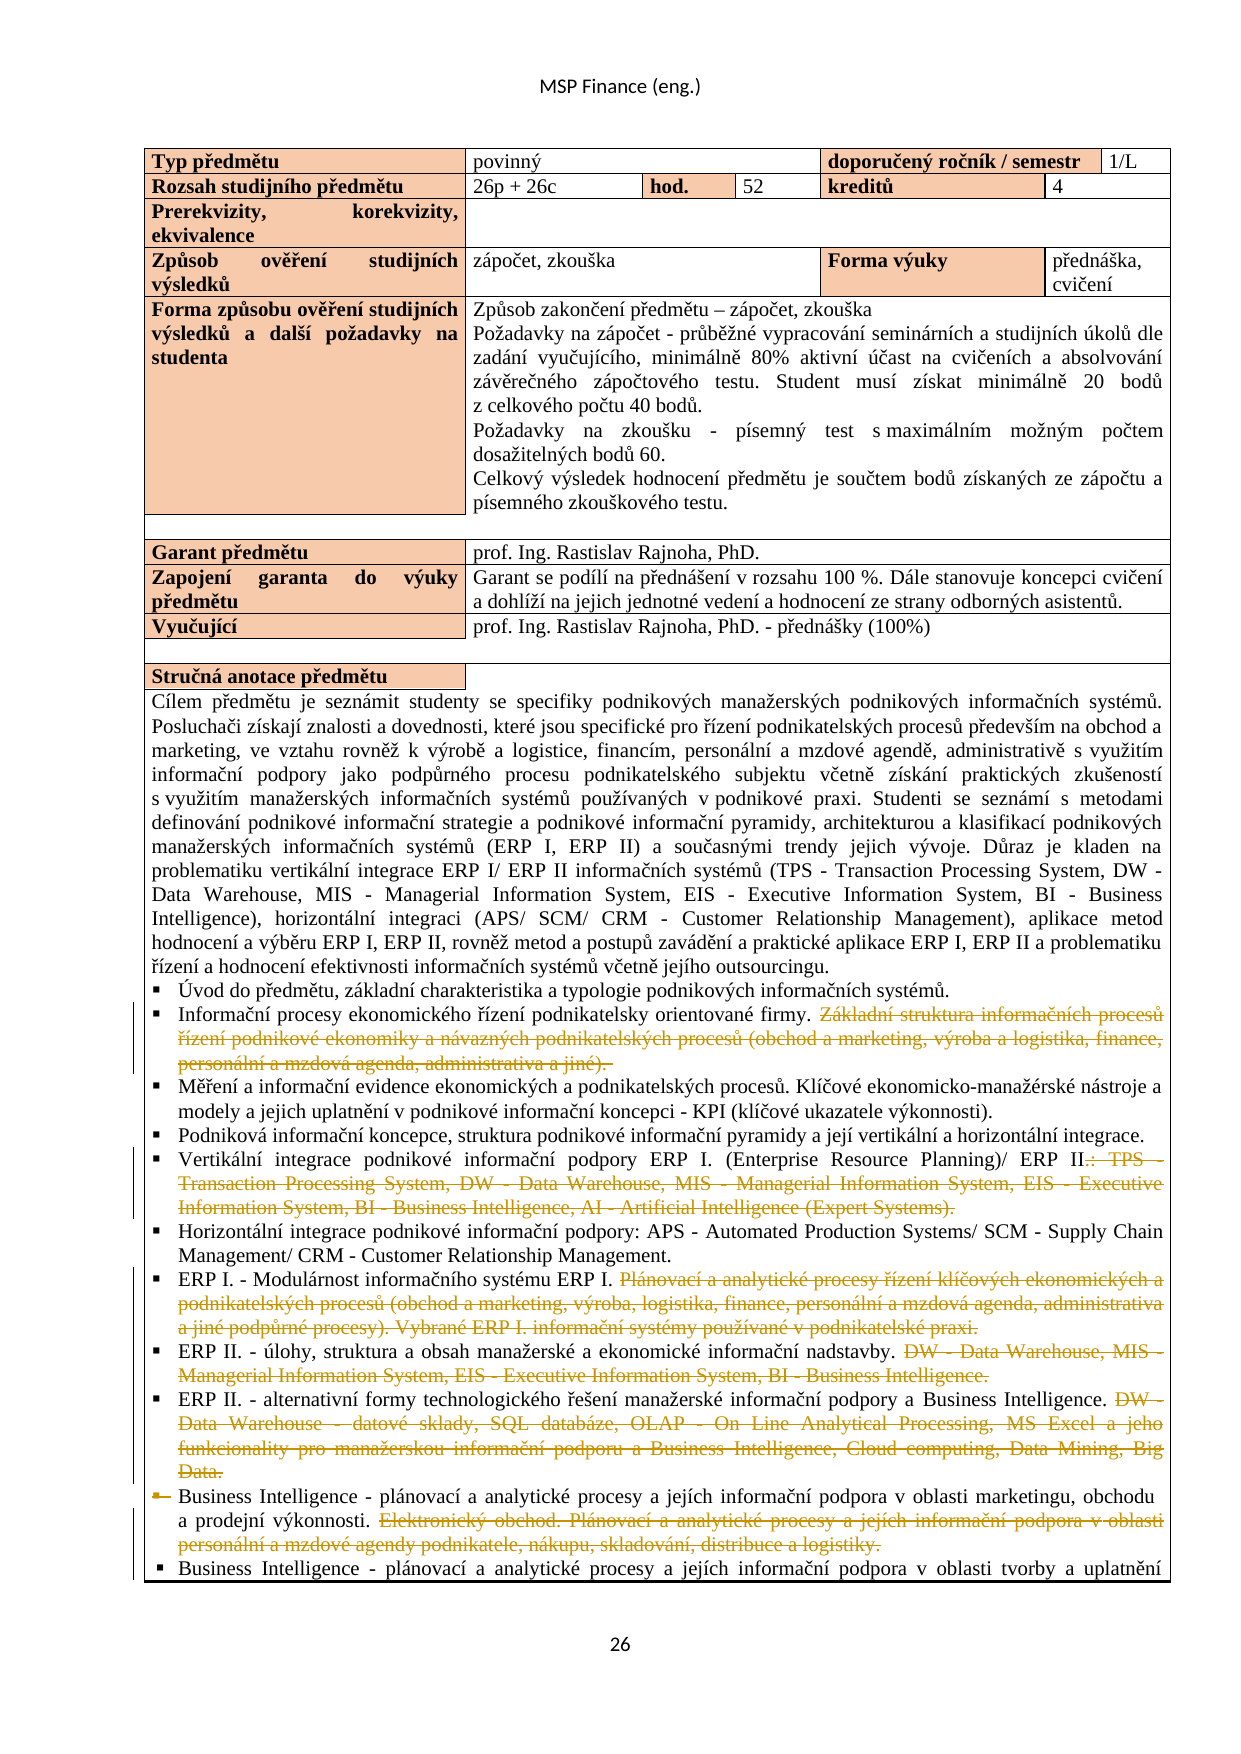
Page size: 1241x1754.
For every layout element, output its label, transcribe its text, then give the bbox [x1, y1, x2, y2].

table_cell [145, 514, 1170, 539]
table_cell 4 [1046, 174, 1170, 198]
table_cell 52 [736, 174, 820, 198]
table_cell doporučený ročník / semestr [821, 149, 1101, 173]
table_cell 26p + 26c [466, 174, 642, 198]
table_cell Garant předmětu [145, 540, 465, 564]
table_cell Způsob ověření studijních výsledků [145, 248, 465, 296]
table_cell Prerekvizity, korekvizity, ekvivalence [145, 199, 465, 247]
table_cell Forma výuky [821, 248, 1044, 296]
table_cell Vyučující [145, 614, 465, 638]
table_cell hod. [643, 174, 735, 198]
table_cell [466, 664, 1170, 688]
table_cell Garant se podílí na přednášení v rozsahu 100 %. Dále stanovuje koncepci cvičení a dohlíží na jejich jednotné vedení a hodnocení ze strany odborných asistentů. [466, 565, 1170, 613]
table_cell zápočet, zkouška [466, 248, 820, 296]
table_cell Forma způsobu ověření studijních výsledků a další požadavky na studenta [145, 297, 465, 514]
table_cell prof. Ing. Rastislav Rajnoha, PhD. - přednášky (100%) [466, 614, 1170, 638]
table_cell kreditů [821, 174, 1044, 198]
table_cell Způsob zakončení předmětu – zápočet, zkouška Požadavky na zápočet - průběžné vypracování seminárních a studijních úkolů dle zadání vyučujícího, minimálně 80% aktivní účast na cvičeních a absolvování závěrečného zápočtového testu. Student musí získat minimálně 20 bodů z celkového počtu 40 bodů. Požadavky na zkoušku - písemný test s maximálním možným počtem dosažitelných bodů 60. Celkový výsledek hodnocení předmětu je součtem bodů získaných ze zápočtu a písemného zkouškového testu. [466, 297, 1170, 514]
table_cell 1/L [1102, 149, 1170, 173]
table_cell prof. Ing. Rastislav Rajnoha, PhD. [466, 540, 1170, 564]
table_cell povinný [466, 149, 820, 173]
table_cell Rozsah studijního předmětu [145, 174, 465, 198]
table_cell [466, 199, 1170, 247]
table_cell přednáška, cvičení [1046, 248, 1170, 296]
table_cell Stručná anotace předmětu [145, 664, 465, 688]
table_cell Zapojení garanta do výuky předmětu [145, 565, 465, 613]
table_cell Typ předmětu [145, 149, 465, 173]
table_cell [145, 638, 1170, 663]
